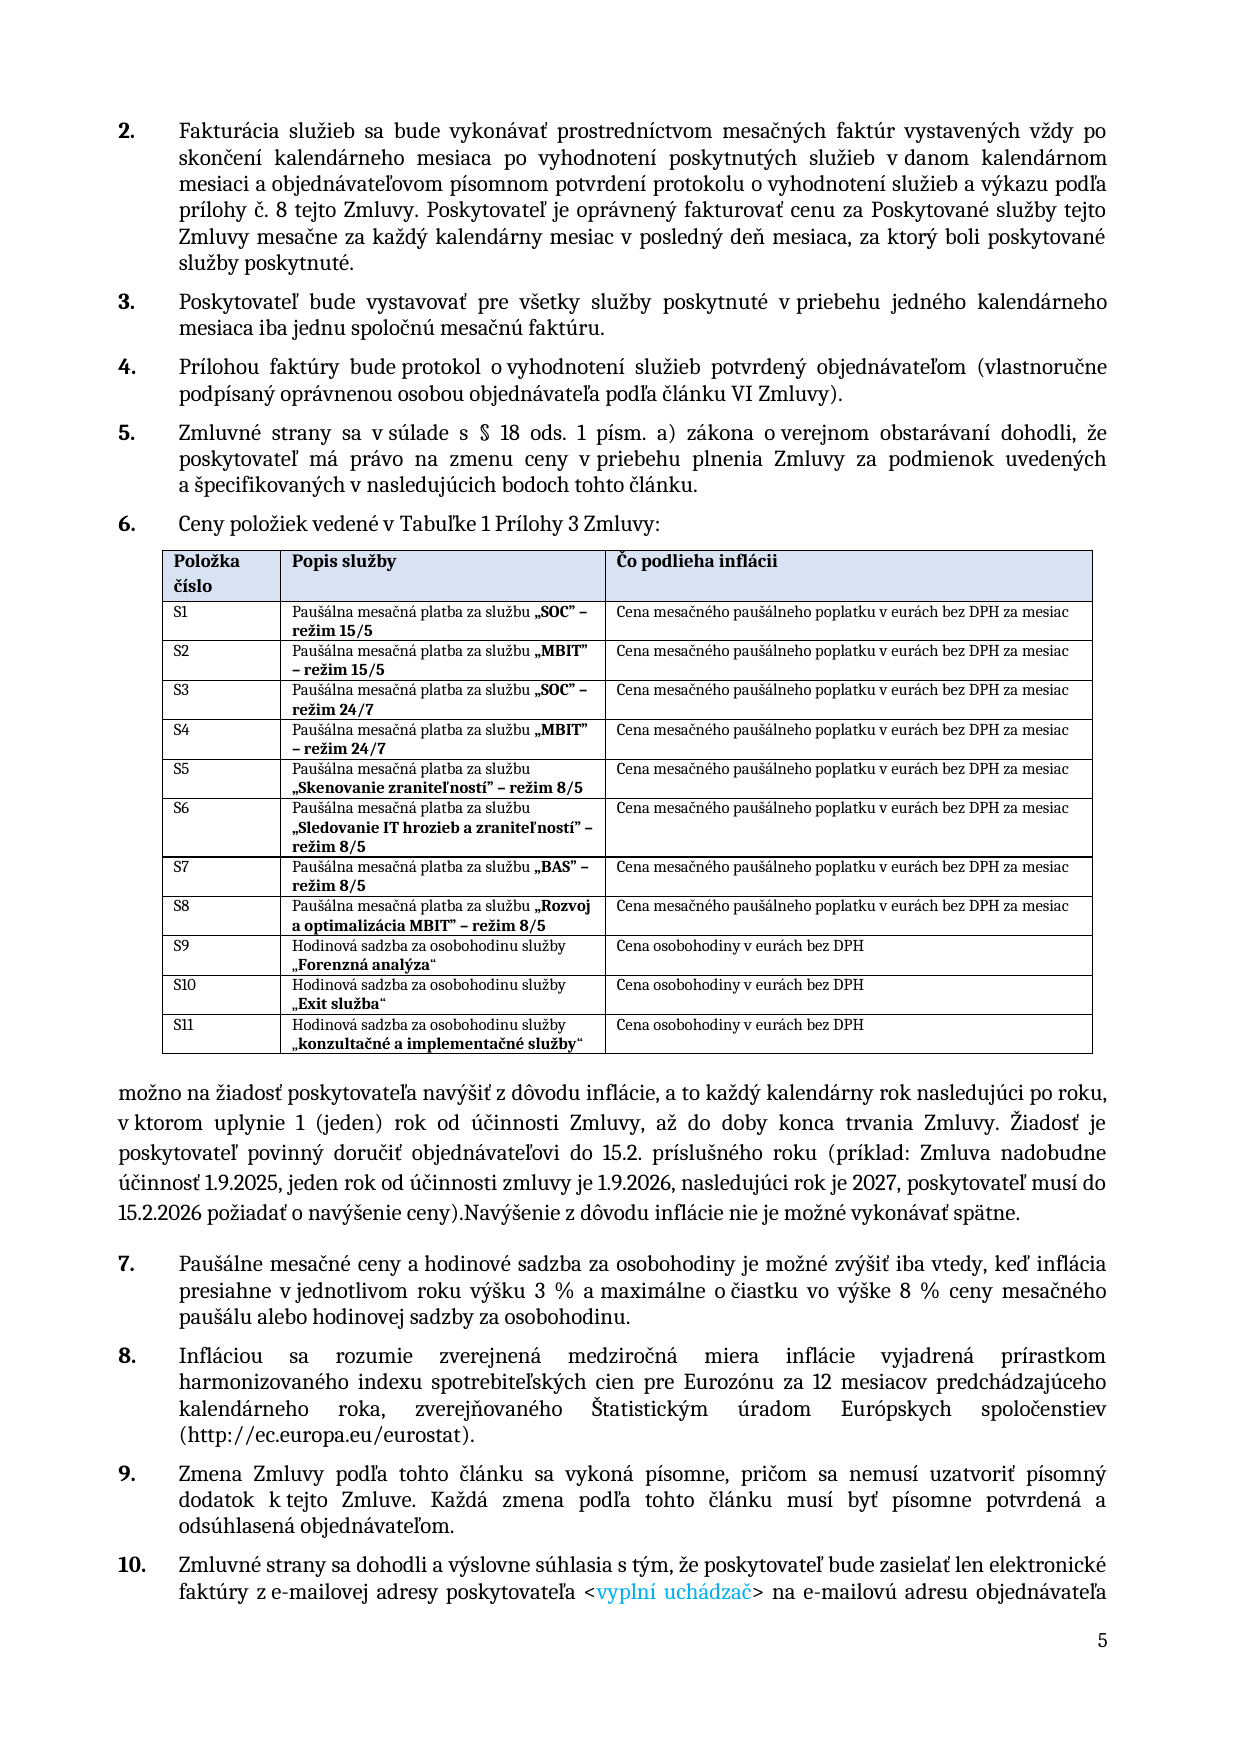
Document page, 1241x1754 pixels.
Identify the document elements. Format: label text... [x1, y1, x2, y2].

table_header Položka číslo [163, 551, 280, 601]
table_cell Cena mesačného paušálneho poplatku v eurách bez DPH za mesiac [606, 641, 1092, 680]
table_cell Paušálna mesačná platba za službu „SOC” – režim 15/5 [281, 602, 605, 640]
list Zmluvné strany sa v súlade s § 18 ods. 1 písm. a) zákona o verejnom obstarávaní dohodli, že poskytovateľ má právo na zmenu ceny v priebehu plnenia Zmluvy za podmienok uvedených a špecifikovaných v nasledujúcich bodoch tohto článku. [118, 419, 1107, 498]
table_cell Cena mesačného paušálneho poplatku v eurách bez DPH za mesiac [606, 799, 1092, 856]
table_cell Paušálna mesačná platba za službu „MBIT” – režim 15/5 [281, 641, 605, 680]
table_cell Hodinová sadzba za osobohodinu služby „Exit služba“ [281, 976, 605, 1014]
table_cell Cena mesačného paušálneho poplatku v eurách bez DPH za mesiac [606, 720, 1092, 758]
table_header Popis služby [281, 551, 605, 601]
table_cell Hodinová sadzba za osobohodinu služby „konzultačné a implementačné služby“ [281, 1015, 605, 1053]
table_cell Cena osobohodiny v eurách bez DPH [606, 1015, 1092, 1053]
table_cell S3 [163, 681, 280, 719]
table_cell S9 [163, 936, 280, 974]
list Infláciou sa rozumie zverejnená medziročná miera inflácie vyjadrená prírastkom harmonizovaného indexu spotrebiteľských cien pre Eurozónu za 12 mesiacov predchádzajúceho kalendárneho roka, zverejňovaného Štatistickým úradom Európskych spoločenstiev (http://ec.europa.eu/eurostat). [118, 1343, 1107, 1448]
table_cell Cena osobohodiny v eurách bez DPH [606, 976, 1092, 1014]
table_cell S2 [163, 641, 280, 680]
table_cell S5 [163, 760, 280, 798]
table_cell Cena mesačného paušálneho poplatku v eurách bez DPH za mesiac [606, 858, 1092, 896]
table_cell Cena mesačného paušálneho poplatku v eurách bez DPH za mesiac [606, 681, 1092, 719]
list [118, 1552, 1107, 1605]
table_cell Paušálna mesačná platba za službu „Skenovanie zraniteľností” – režim 8/5 [281, 760, 605, 798]
table_cell S1 [163, 602, 280, 640]
table_cell S6 [163, 799, 280, 856]
list Paušálne mesačné ceny a hodinové sadzba za osobohodiny je možné zvýšiť iba vtedy, keď inflácia presiahne v jednotlivom roku výšku 3 % a maximálne o čiastku vo výške 8 % ceny mesačného paušálu alebo hodinovej sadzby za osobohodinu. [118, 1251, 1107, 1330]
table_cell Cena osobohodiny v eurách bez DPH [606, 936, 1092, 974]
text možno na žiadosť poskytovateľa navýšiť z dôvodu inflácie, a to každý kalendárny rok nasledujúci po roku, v ktorom uplynie 1 (jeden) rok od účinnosti Zmluvy, až do doby konca trvania Zmluvy. Žiadosť je poskytovateľ povinný doručiť objednávateľovi do 15.2. príslušného roku (príklad: Zmluva nadobudne účinnosť 1.9.2025, jeden rok od účinnosti zmluvy je 1.9.2026, nasledujúci rok je 2027, poskytovateľ musí do 15.2.2026 požiadať o navýšenie ceny).Navýšenie z dôvodu inflácie nie je možné vykonávať spätne. [118, 1079, 1107, 1226]
table_cell Paušálna mesačná platba za službu „SOC” – režim 24/7 [281, 681, 605, 719]
table_cell S7 [163, 858, 280, 896]
table_cell S8 [163, 897, 280, 935]
list Prílohou faktúry bude protokol o vyhodnotení služieb potvrdený objednávateľom (vlastnoručne podpísaný oprávnenou osobou objednávateľa podľa článku VI Zmluvy). [118, 354, 1107, 407]
list Ceny položiek vedené v Tabuľke 1 Prílohy 3 Zmluvy: [118, 511, 1107, 537]
table_header Čo podlieha inflácii [606, 551, 1092, 601]
table_cell S10 [163, 976, 280, 1014]
table_cell Cena mesačného paušálneho poplatku v eurách bez DPH za mesiac [606, 760, 1092, 798]
list Zmena Zmluvy podľa tohto článku sa vykoná písomne, pričom sa nemusí uzatvoriť písomný dodatok k tejto Zmluve. Každá zmena podľa tohto článku musí byť písomne potvrdená a odsúhlasená objednávateľom. [118, 1461, 1107, 1540]
table_cell Paušálna mesačná platba za službu „MBIT” – režim 24/7 [281, 720, 605, 758]
table_cell Paušálna mesačná platba za službu „BAS” – režim 8/5 [281, 858, 605, 896]
table_cell Hodinová sadzba za osobohodinu služby „Forenzná analýza“ [281, 936, 605, 974]
table_cell Cena mesačného paušálneho poplatku v eurách bez DPH za mesiac [606, 897, 1092, 935]
list Fakturácia služieb sa bude vykonávať prostredníctvom mesačných faktúr vystavených vždy po skončení kalendárneho mesiaca po vyhodnotení poskytnutých služieb v danom kalendárnom mesiaci a objednávateľovom písomnom potvrdení protokolu o vyhodnotení služieb a výkazu podľa prílohy č. 8 tejto Zmluvy. Poskytovateľ je oprávnený fakturovať cenu za Poskytované služby tejto Zmluvy mesačne za každý kalendárny mesiac v posledný deň mesiaca, za ktorý boli poskytované služby poskytnuté. [118, 118, 1107, 276]
table_cell S4 [163, 720, 280, 758]
list Poskytovateľ bude vystavovať pre všetky služby poskytnuté v priebehu jedného kalendárneho mesiaca iba jednu spoločnú mesačnú faktúru. [118, 289, 1107, 342]
table_cell Paušálna mesačná platba za službu „Sledovanie IT hrozieb a zraniteľností” – režim 8/5 [281, 799, 605, 856]
table_cell S11 [163, 1015, 280, 1053]
table_cell Paušálna mesačná platba za službu „Rozvoj a optimalizácia MBIT” – režim 8/5 [281, 897, 605, 935]
table_cell Cena mesačného paušálneho poplatku v eurách bez DPH za mesiac [606, 602, 1092, 640]
